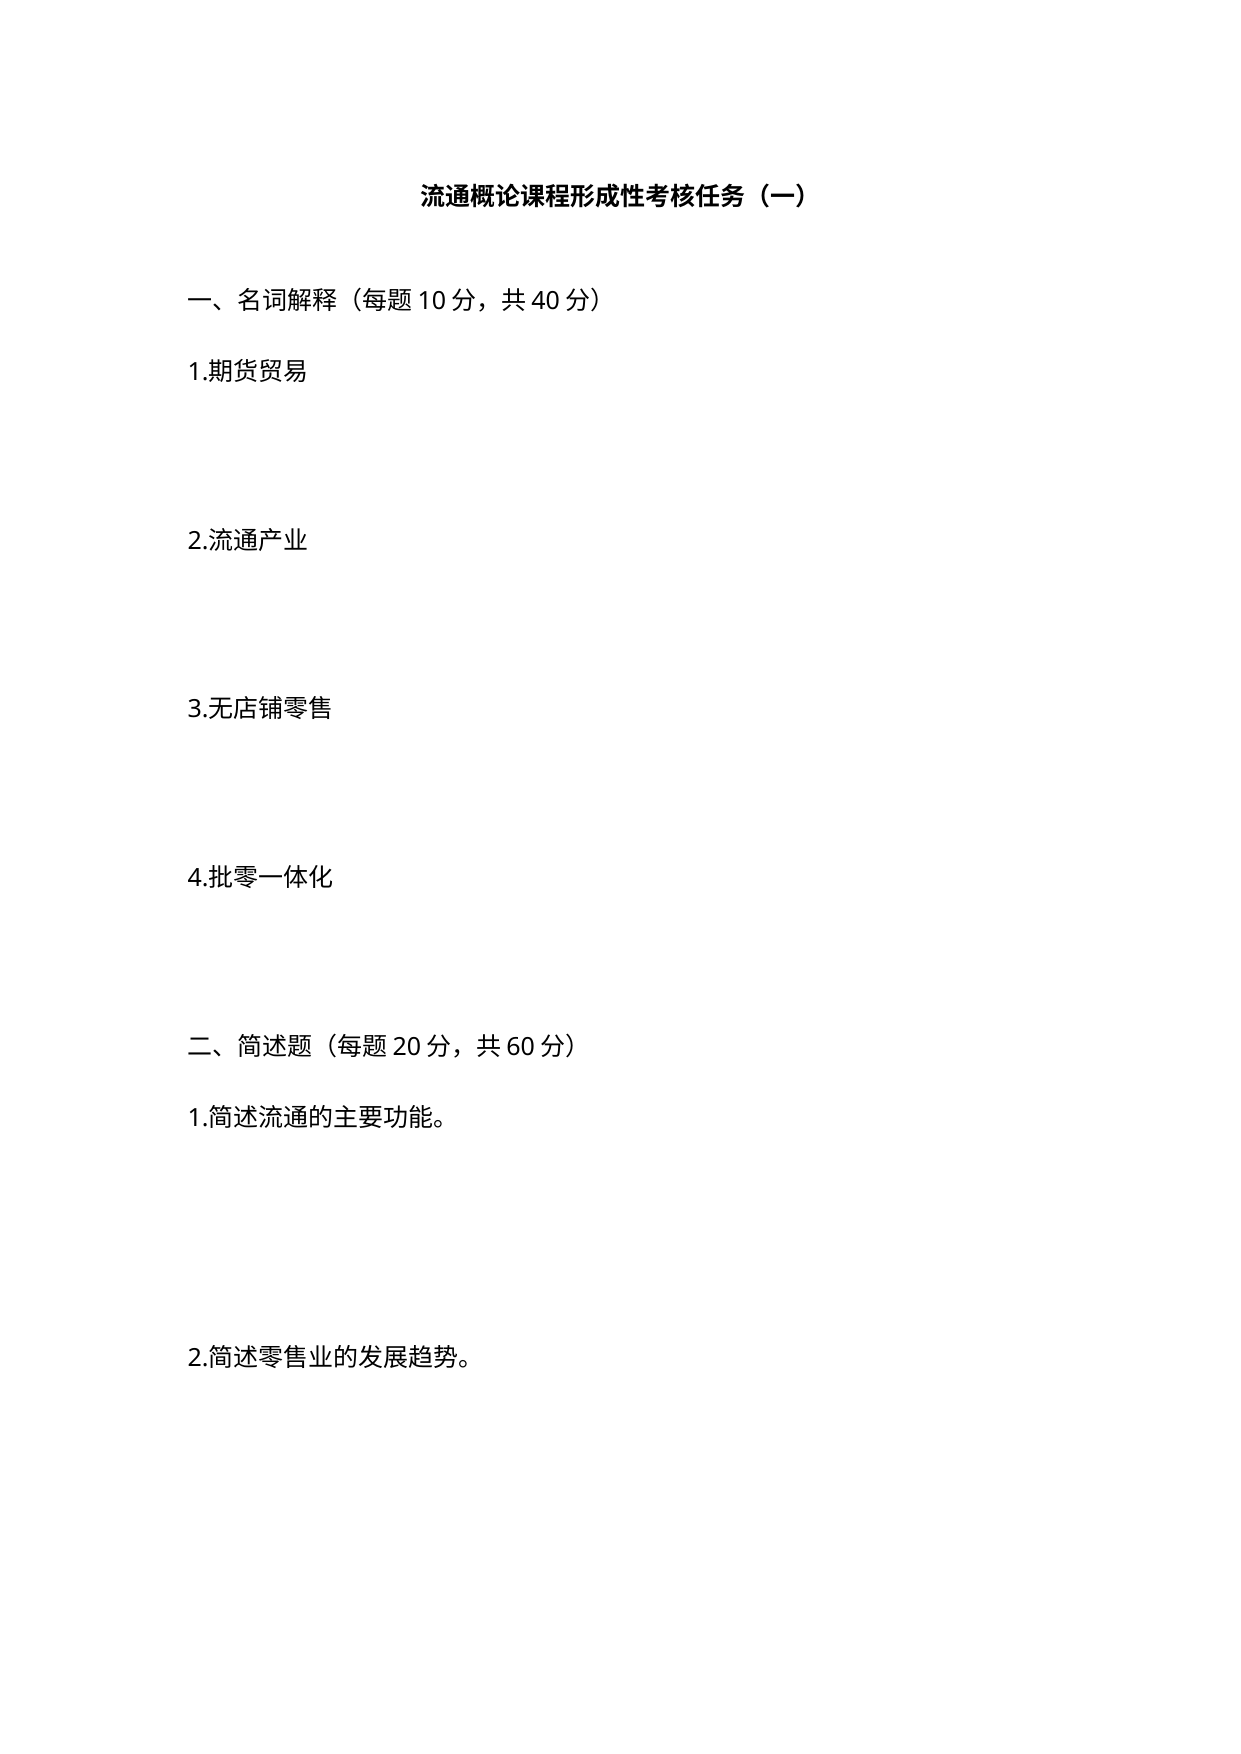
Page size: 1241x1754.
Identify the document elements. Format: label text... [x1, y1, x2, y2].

text 二、简述题（每题20分，共60分） [187, 1012, 1053, 1077]
text 1.简述流通的主要功能。 [187, 1083, 1053, 1148]
text 流通概论课程形成性考核任务（一） [187, 162, 1053, 227]
text 1.期货贸易 [187, 337, 1053, 402]
text 4.批零一体化 [187, 843, 1053, 908]
text 2.简述零售业的发展趋势。 [187, 1323, 1053, 1388]
text 3.无店铺零售 [187, 674, 1053, 739]
text 一、名词解释（每题10分，共40分） [187, 266, 1053, 331]
text 2.流通产业 [187, 506, 1053, 571]
